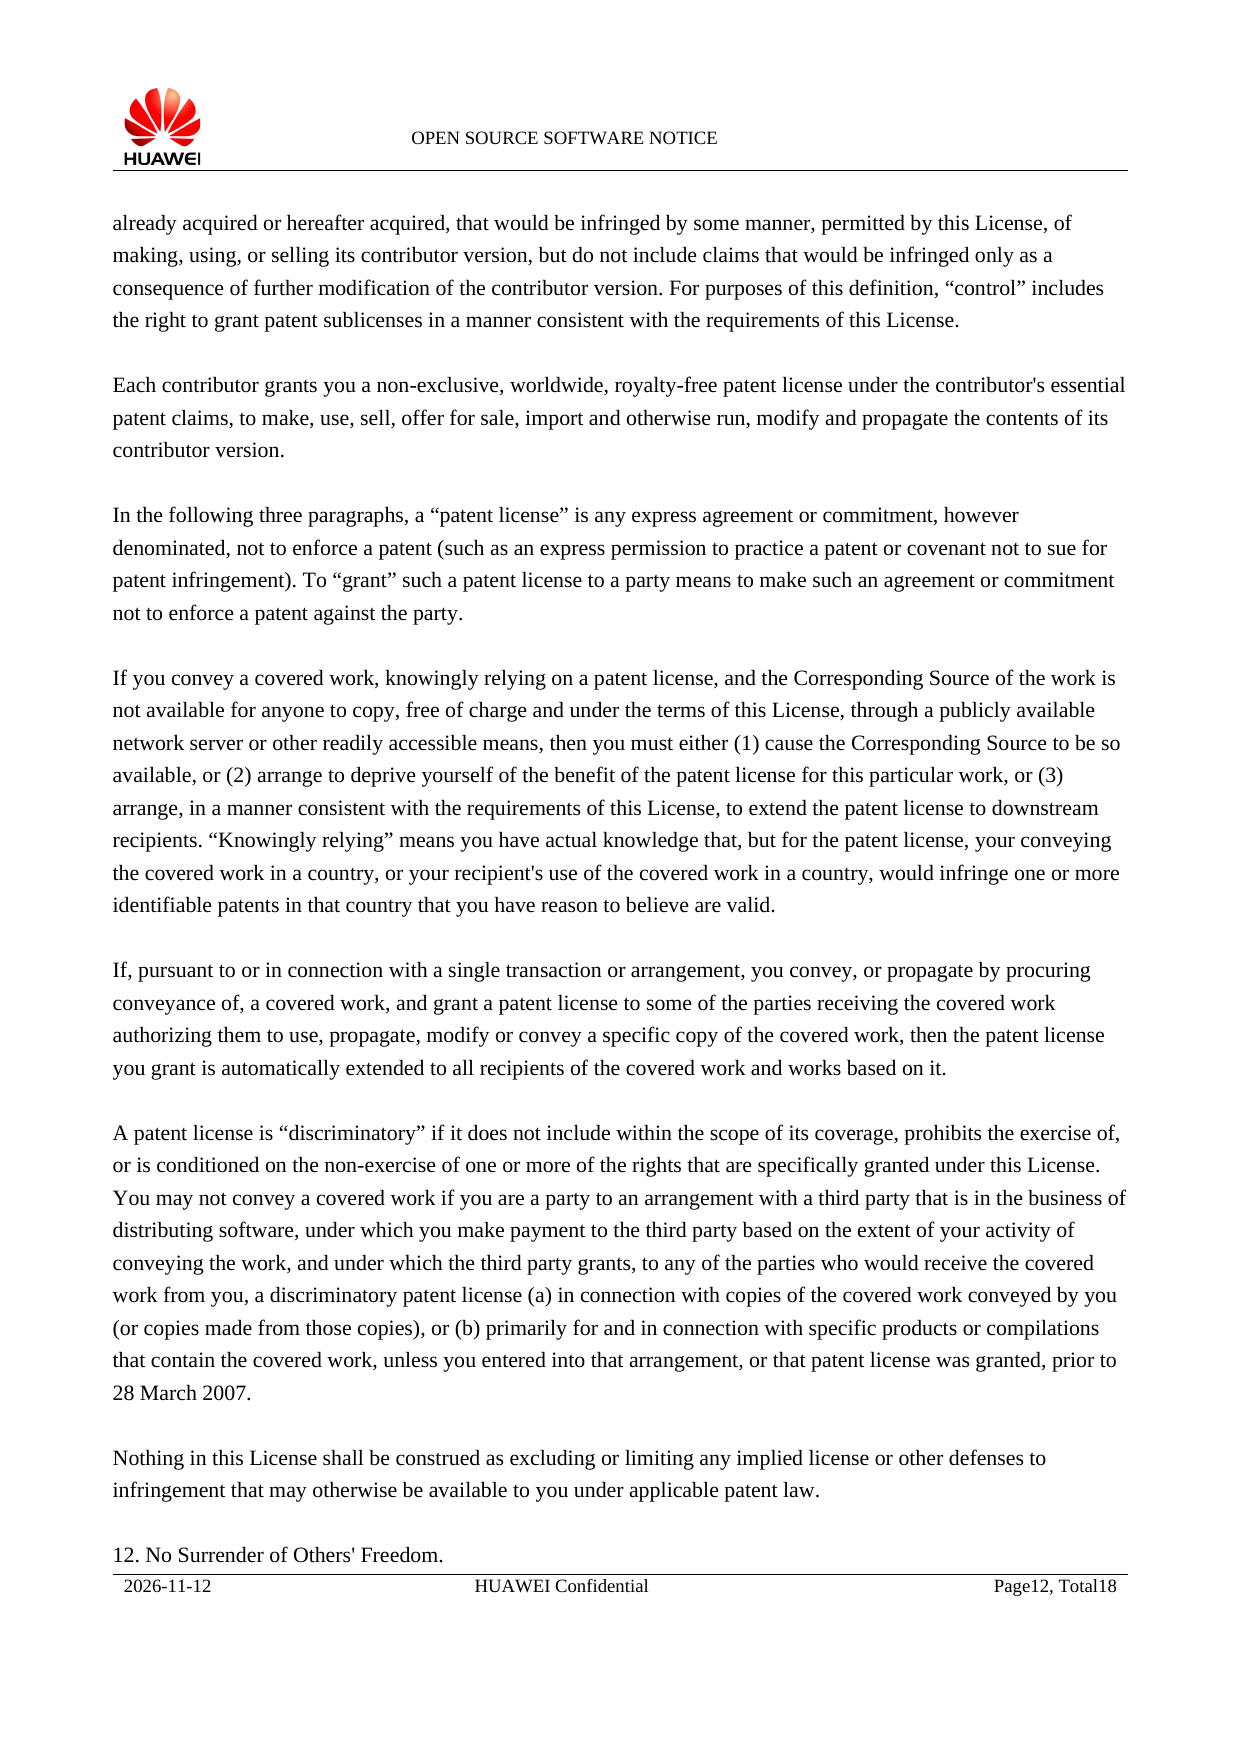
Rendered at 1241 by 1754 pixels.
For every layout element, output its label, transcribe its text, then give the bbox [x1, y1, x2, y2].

picture [124, 88, 201, 165]
